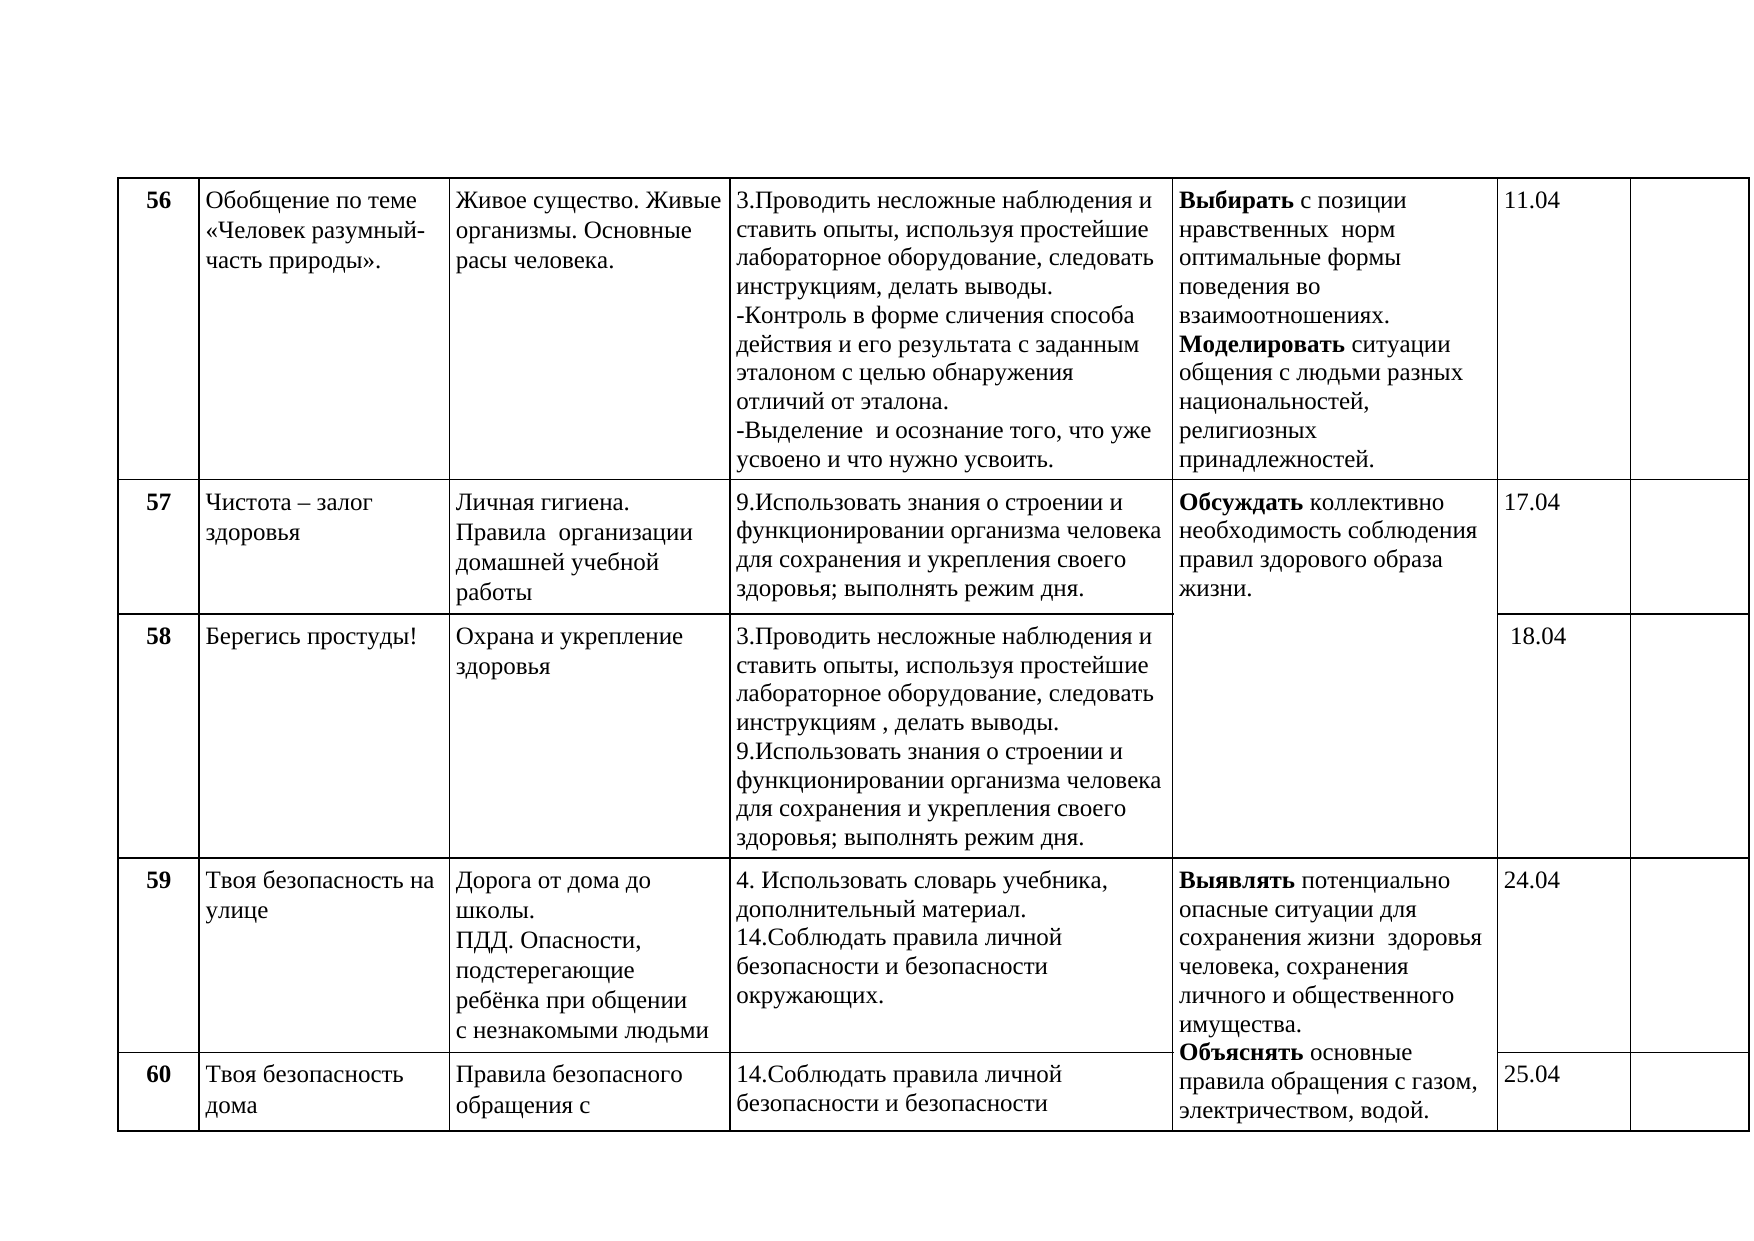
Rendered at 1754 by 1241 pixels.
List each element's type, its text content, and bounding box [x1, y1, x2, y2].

table_cell 59 [119, 859, 198, 1052]
table_cell 58 [119, 615, 198, 857]
table_cell 9.Использовать знания о строении и функционировании организма человека для сохранения и укрепления своего здоровья; выполнять режим дня. [731, 480, 1172, 613]
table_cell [450, 1053, 729, 1130]
table_cell 17.04 [1498, 480, 1630, 613]
table_cell Живое существо. Живые организмы. Основные расы человека. [450, 179, 729, 479]
table_cell Дорога от дома до школы. ПДД. Опасности, подстерегающие ребёнка при общении с незнакомыми людьми [450, 859, 729, 1052]
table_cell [200, 1053, 449, 1130]
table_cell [731, 1053, 1172, 1130]
table_cell [1631, 859, 1748, 1052]
table_cell 11.04 [1498, 179, 1630, 479]
table_cell Твоя безопасность на улице [200, 859, 449, 1052]
table_cell Выбирать с позиции нравственных норм оптимальные формы поведения во взаимоотношениях. Моделировать ситуации общения с людьми разных национальностей, религиозных принадлежностей. [1173, 179, 1497, 479]
table_cell 56 [119, 179, 198, 479]
table_cell Личная гигиена. Правила организации домашней учебной работы [450, 480, 729, 613]
table_cell [1631, 480, 1748, 613]
table_cell 18.04 [1498, 615, 1630, 857]
table_cell Охрана и укрепление здоровья [450, 615, 729, 857]
table_cell [1631, 1053, 1748, 1130]
table_cell [1631, 179, 1748, 479]
table_cell Выявлять потенциально опасные ситуации для сохранения жизни здоровья человека, сохранения личного и общественного имущества. Объяснять основные правила обращения с газом, электричеством, водой. Обсуждать коллективно необходимость соблюдения правил здорового образа жизни. [1173, 859, 1497, 1130]
table_cell 60 [119, 1053, 198, 1130]
table_cell Чистота – залог здоровья [200, 480, 449, 613]
table_cell [1631, 615, 1748, 857]
table_cell 57 [119, 480, 198, 613]
table_cell 3.Проводить несложные наблюдения и ставить опыты, используя простейшие лабораторное оборудование, следовать инструкциям , делать выводы. 9.Использовать знания о строении и функционировании организма человека для сохранения и укрепления своего здоровья; выполнять режим дня. [731, 615, 1172, 857]
table_cell Обобщение по теме «Человек разумный-часть природы». [200, 179, 449, 479]
table_cell Обсуждать коллективно необходимость соблюдения правил здорового образа жизни. [1173, 480, 1497, 857]
table_cell 4. Использовать словарь учебника, дополнительный материал. 14.Соблюдать правила личной безопасности и безопасности окружающих. [731, 859, 1172, 1052]
table_cell 24.04 [1498, 859, 1630, 1052]
table_cell 25.04 [1498, 1053, 1630, 1130]
table_cell 3.Проводить несложные наблюдения и ставить опыты, используя простейшие лабораторное оборудование, следовать инструкциям, делать выводы. -Контроль в форме сличения способа действия и его результата с заданным эталоном с целью обнаружения отличий от эталона. -Выделение и осознание того, что уже усвоено и что нужно усвоить. [731, 179, 1172, 479]
table_cell Берегись простуды! [200, 615, 449, 857]
